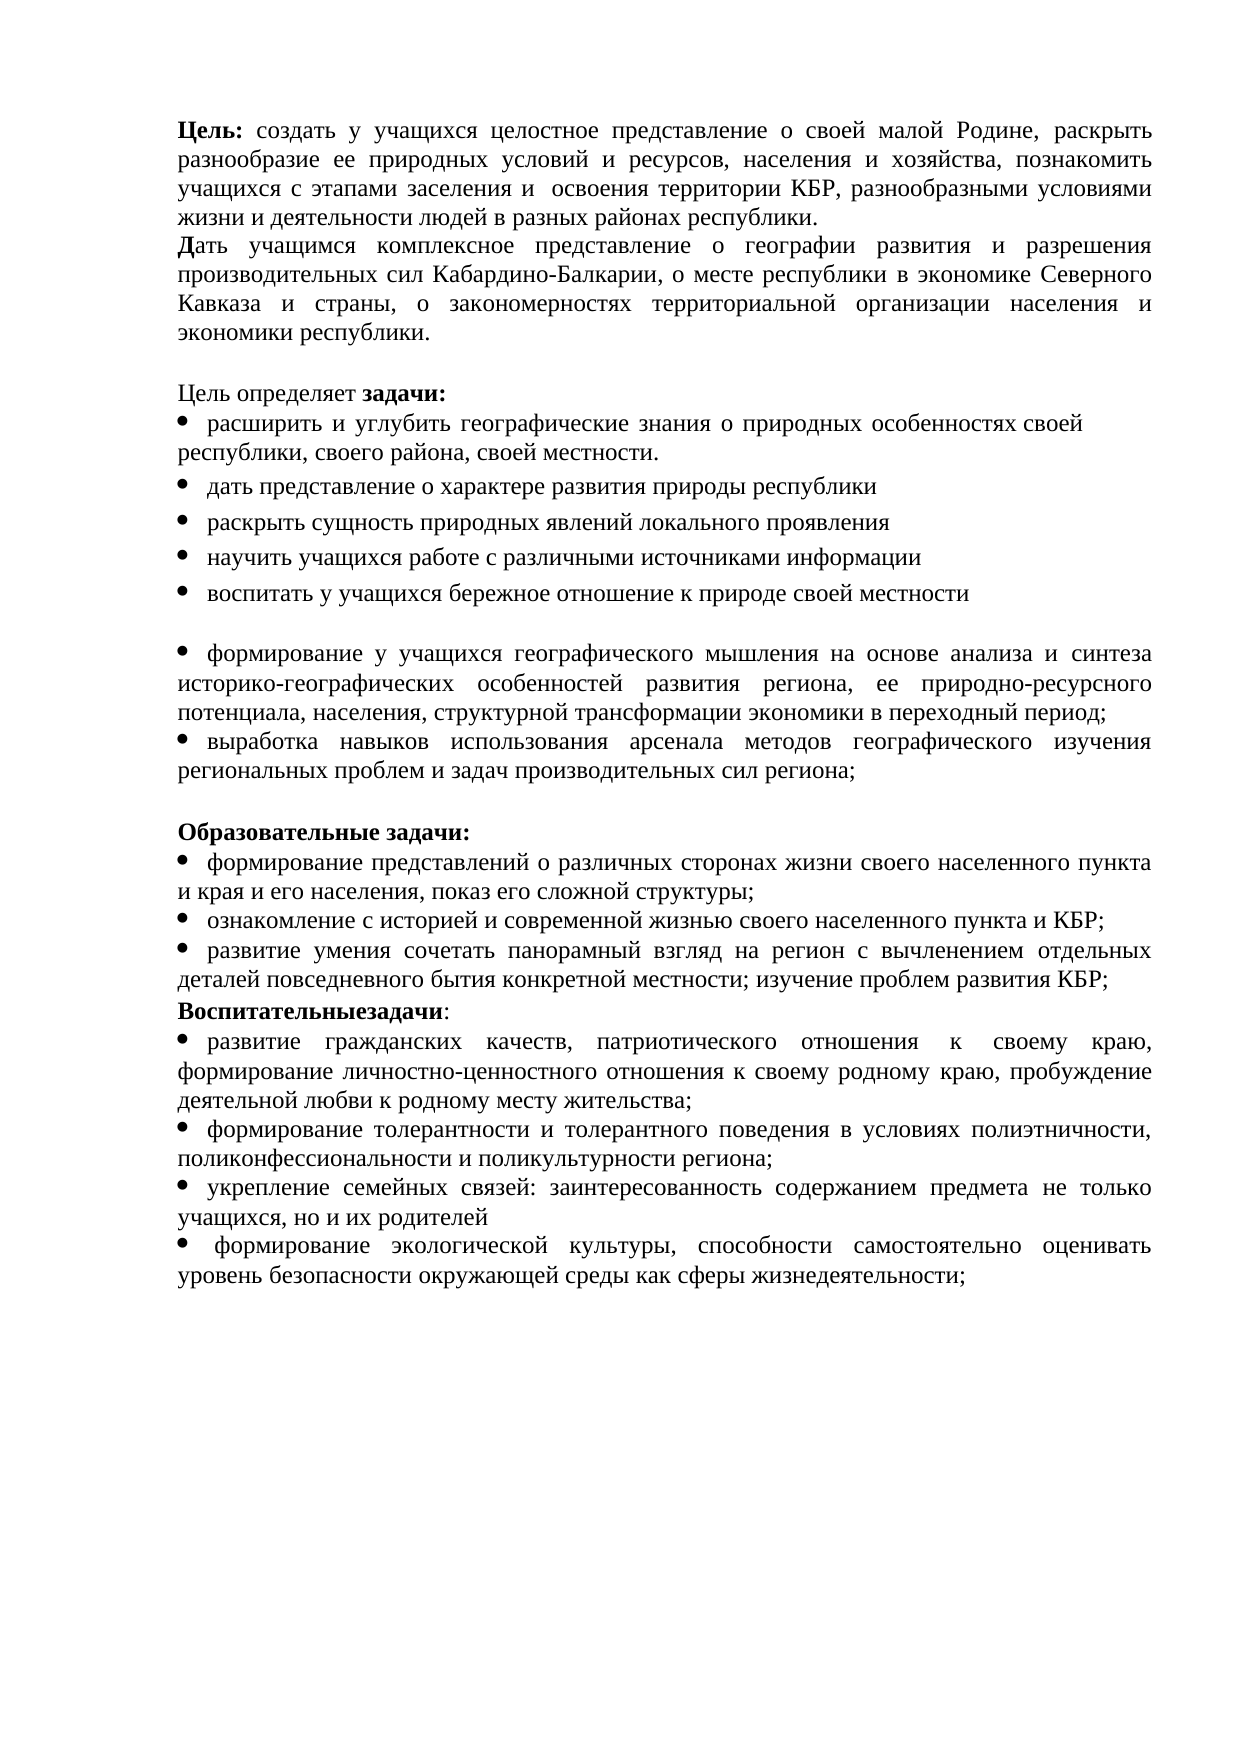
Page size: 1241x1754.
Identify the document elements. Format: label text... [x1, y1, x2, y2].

list воспитать у учащихся бережное отношение к природе своей местности [177, 573, 1163, 609]
list формирование экологической культуры, способности самостоятельно оценивать уровень безопасности окружающей среды как сферы жизнедеятельности; [177, 1231, 1152, 1289]
subtitle Воспитательныезадачи: [177, 993, 1163, 1026]
list формирование представлений о различных сторонах жизни своего населенного пункта и края и его населения, показ его сложной структуры; [177, 847, 1151, 905]
text Цель определяет задачи: [177, 374, 1163, 408]
list укрепление семейных связей: заинтересованность содержанием предмета не только учащихся, но и их родителей [177, 1172, 1152, 1231]
list развитие гражданских качеств, патриотического отношения к своему краю, формирование личностно-ценностного отношения к своему родному краю, пробуждение деятельной любви к родному месту жительства; [177, 1026, 1152, 1114]
list выработка навыков использования арсенала методов географического изучения региональных проблем и задач производительных сил региона; [177, 726, 1152, 784]
list формирование у учащихся географического мышления на основе анализа и синтеза историко-географических особенностей развития региона, ее природно-ресурсного потенциала, населения, структурной трансформации экономики в переходный период; [177, 638, 1152, 726]
text Цель: создать у учащихся целостное представление о своей малой Родине, раскрыть разнообразие ее природных условий и ресурсов, населения и хозяйства, познакомить учащихся с этапами заселения и освоения территории КБР, разнообразными условиями жизни и деятельности людей в разных районах республики. [177, 115, 1152, 230]
text Дать учащимся комплексное представление о географии развития и разрешения производительных сил Кабардино-Балкарии, о месте республики в экономике Северного Кавказа и страны, о закономерностях территориальной организации населения и экономики республики. [177, 230, 1152, 345]
list формирование толерантности и толерантного поведения в условиях полиэтничности, поликонфессиональности и поликультурности региона; [177, 1114, 1151, 1172]
subtitle Образовательные задачи: [177, 813, 1163, 847]
list ознакомление с историей и современной жизнью своего населенного пункта и КБР; [177, 905, 1151, 935]
list развитие умения сочетать панорамный взгляд на регион с вычленением отдельных деталей повседневного бытия конкретной местности; изучение проблем развития КБР; [177, 935, 1152, 993]
list научить учащихся работе с различными источниками информации [177, 537, 1163, 573]
list раскрыть сущность природных явлений локального проявления [177, 502, 1163, 537]
list дать представление о характере развития природы республики [177, 466, 1163, 502]
list расширить и углубить географические знания о природных особенностях своей республики, своего района, своей местности. [177, 408, 1151, 466]
